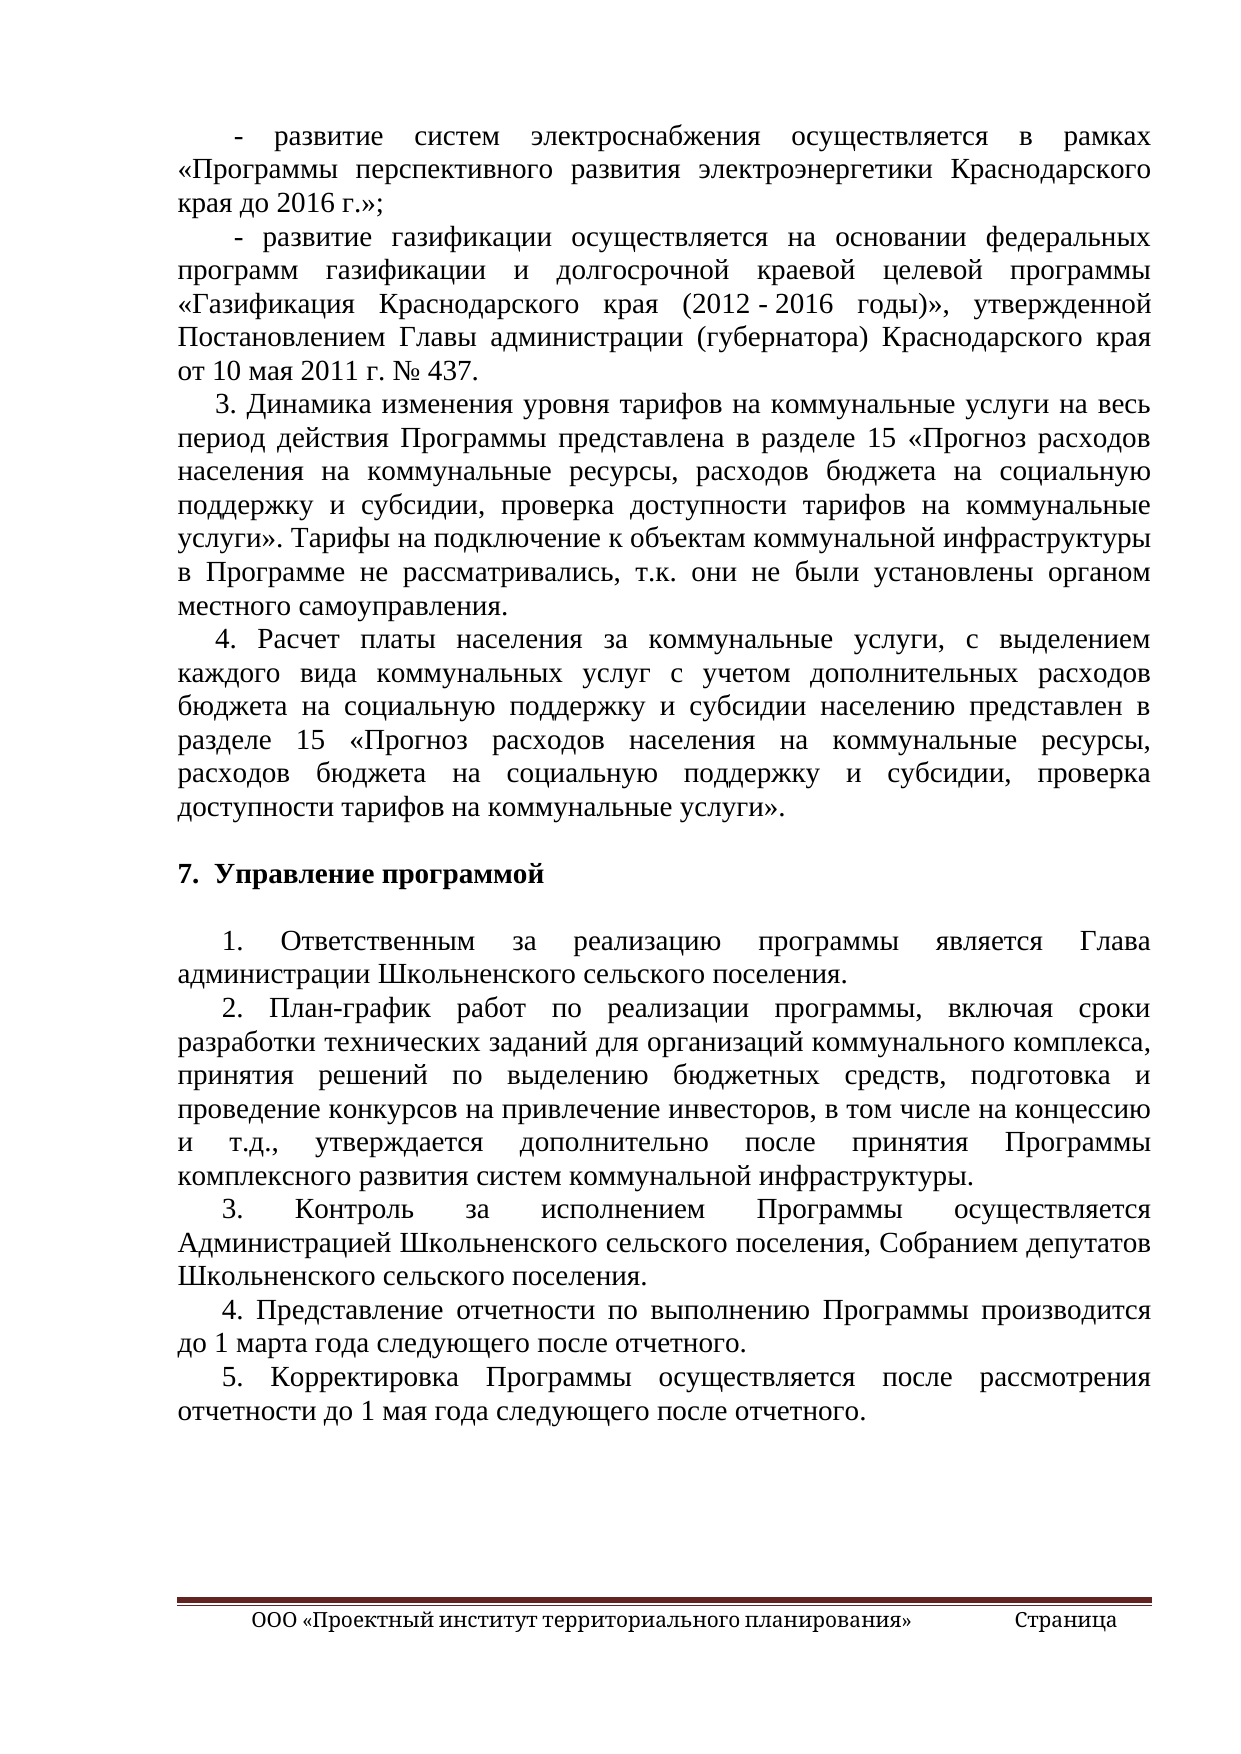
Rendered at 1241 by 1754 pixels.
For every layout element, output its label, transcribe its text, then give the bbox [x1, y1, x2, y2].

text 1. Ответственным за реализацию программы является Глава администрации Школьненского сельского поселения. [177, 923, 1152, 990]
text 4. Расчет платы населения за коммунальные услуги, с выделением каждого вида коммунальных услуг с учетом дополнительных расходов бюджета на социальную поддержку и субсидии населению представлен в разделе 15 «Прогноз расходов населения на коммунальные ресурсы, расходов бюджета на социальную поддержку и субсидии, проверка доступности тарифов на коммунальные услуги». [177, 621, 1152, 822]
text 3. Контроль за исполнением Программы осуществляется Администрацией Школьненского сельского поселения, Собранием депутатов Школьненского сельского поселения. [177, 1191, 1152, 1292]
text - развитие газификации осуществляется на основании федеральных программ газификации и долгосрочной краевой целевой программы «Газификация Краснодарского края (2012 - 2016 годы)», утвержденной Постановлением Главы администрации (губернатора) Краснодарского края от 10 мая 2011 г. № 437. [177, 219, 1152, 386]
subtitle 7. Управление программой [177, 856, 1152, 889]
text - развитие систем электроснабжения осуществляется в рамках «Программы перспективного развития электроэнергетики Краснодарского края до 2016 г.»; [177, 118, 1152, 219]
text 2. План-график работ по реализации программы, включая сроки разработки технических заданий для организаций коммунального комплекса, принятия решений по выделению бюджетных средств, подготовка и проведение конкурсов на привлечение инвесторов, в том числе на концессию и т.д., утверждается дополнительно после принятия Программы комплексного развития систем коммунальной инфраструктуры. [177, 990, 1152, 1191]
text 3. Динамика изменения уровня тарифов на коммунальные услуги на весь период действия Программы представлена в разделе 15 «Прогноз расходов населения на коммунальные ресурсы, расходов бюджета на социальную поддержку и субсидии, проверка доступности тарифов на коммунальные услуги». Тарифы на подключение к объектам коммунальной инфраструктуры в Программе не рассматривались, т.к. они не были установлены органом местного самоуправления. [177, 386, 1152, 621]
text 4. Представление отчетности по выполнению Программы производится до 1 марта года следующего после отчетного. [177, 1292, 1152, 1359]
text 5. Корректировка Программы осуществляется после рассмотрения отчетности до 1 мая года следующего после отчетного. [177, 1359, 1152, 1426]
